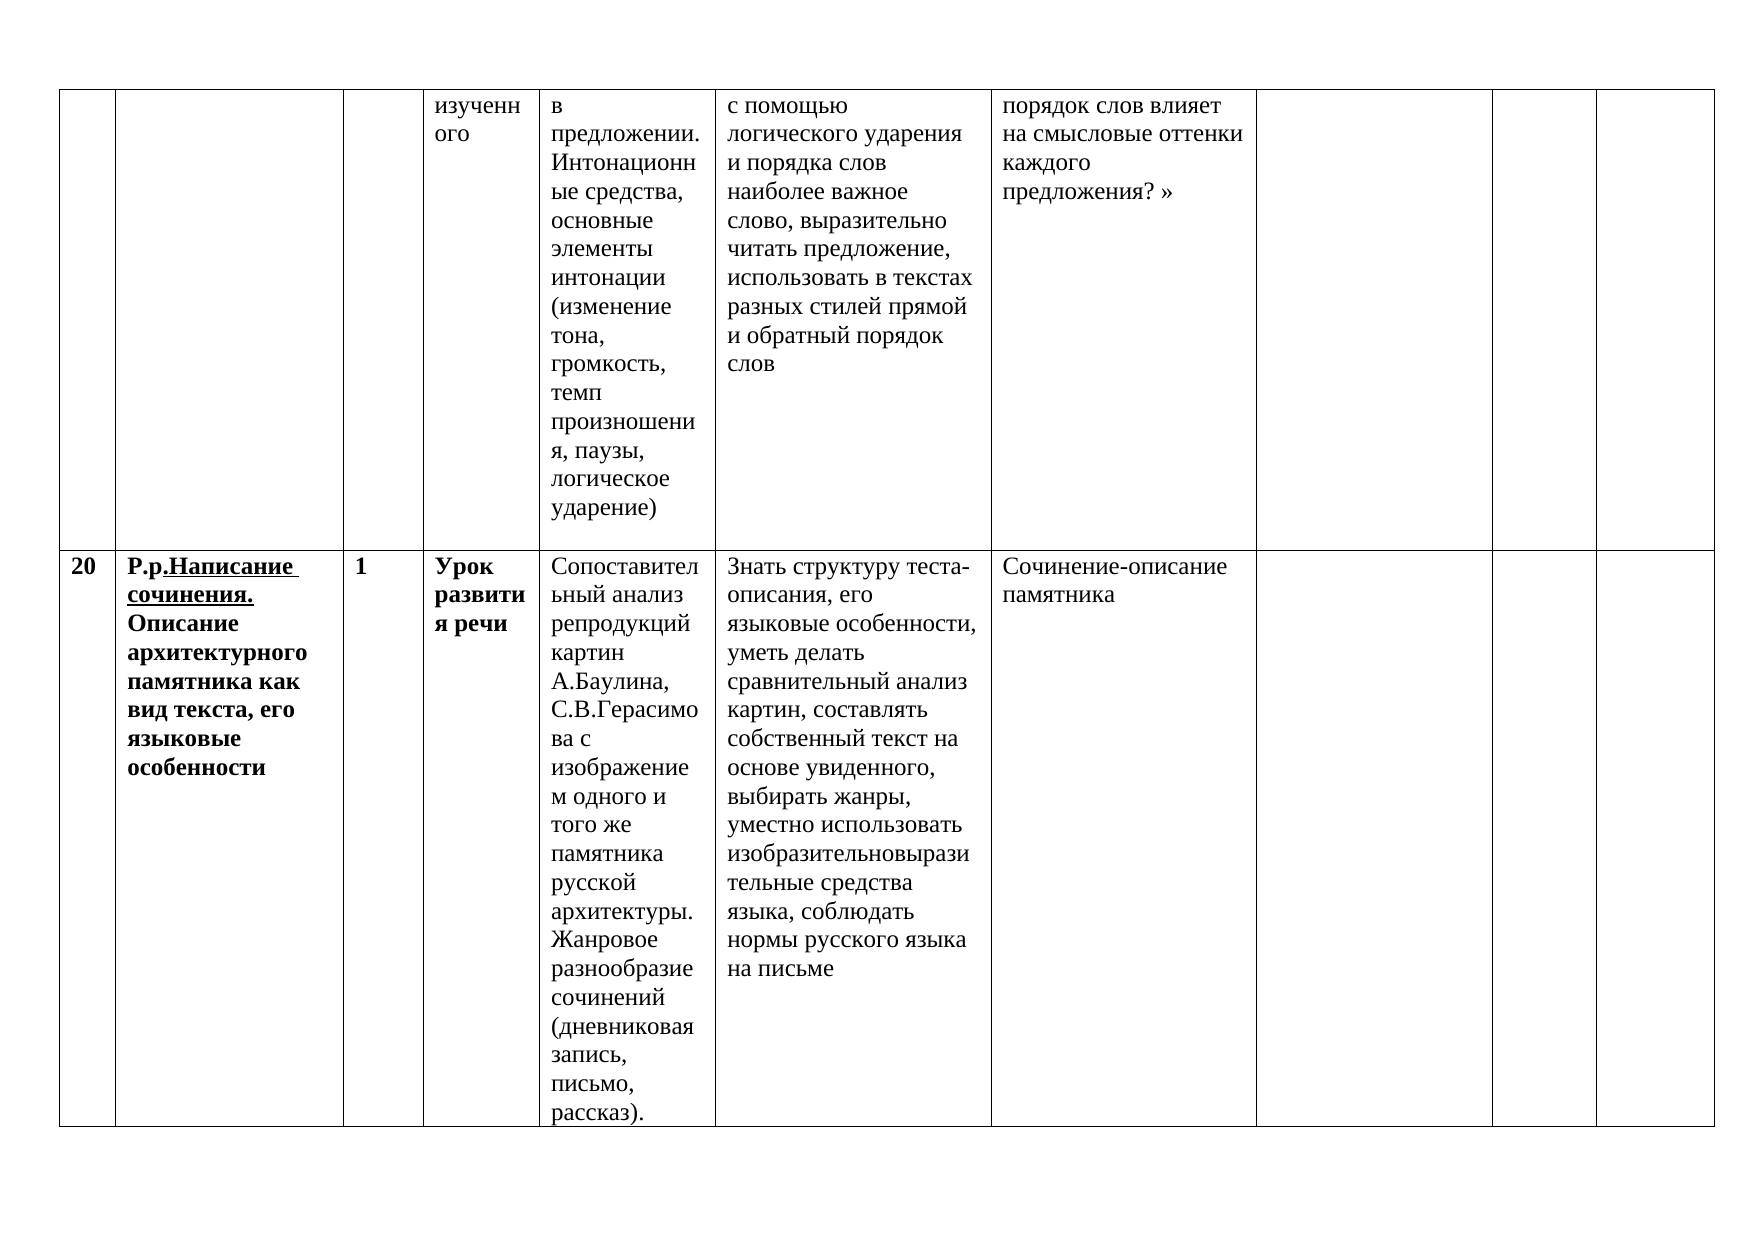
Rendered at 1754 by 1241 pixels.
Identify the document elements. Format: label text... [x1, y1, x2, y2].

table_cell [716, 90, 991, 550]
table_cell [1493, 90, 1596, 550]
table_cell [1597, 551, 1714, 1126]
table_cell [992, 551, 1256, 1126]
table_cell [424, 90, 539, 550]
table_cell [716, 551, 991, 1126]
table_cell 1 [344, 90, 423, 550]
table_cell [1493, 551, 1596, 1126]
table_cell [116, 90, 343, 550]
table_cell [116, 551, 343, 1126]
table_cell [1257, 90, 1492, 550]
table_cell [1597, 90, 1714, 550]
table_cell 1 [344, 551, 423, 1126]
table_cell 20 [60, 551, 115, 1126]
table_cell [540, 90, 715, 550]
table_cell 19 [60, 90, 115, 550]
table_cell [1257, 551, 1492, 1126]
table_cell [992, 90, 1256, 550]
table_cell Урок развития речи [424, 551, 539, 1126]
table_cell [540, 551, 715, 1126]
